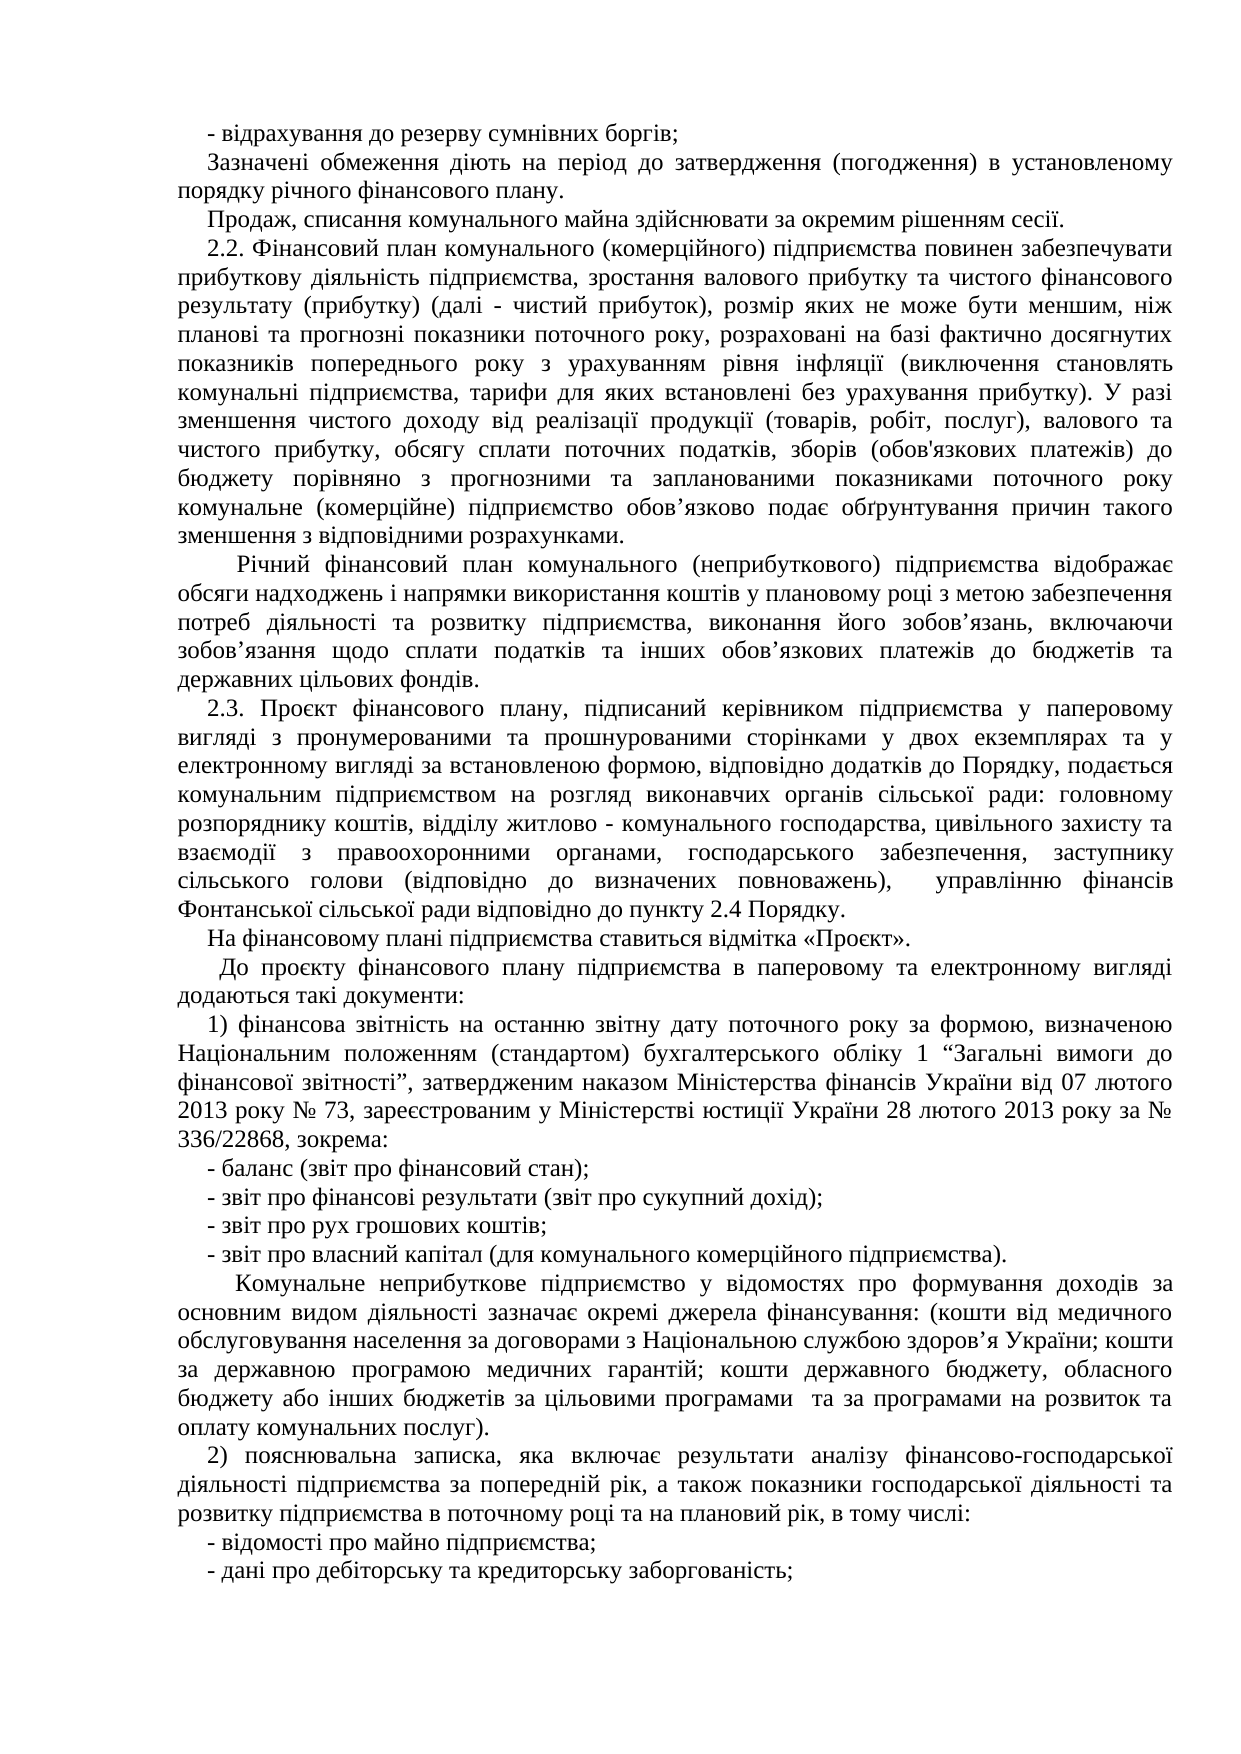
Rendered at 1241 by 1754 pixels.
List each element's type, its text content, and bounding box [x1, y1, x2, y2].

text Комунальне неприбуткове підприємство у відомостях про формування доходів за основним видом діяльності зазначає окремі джерела фінансування: (кошти від медичного обслуговування населення за договорами з Національною службою здоров’я України; кошти за державною програмою медичних гарантій; кошти державного бюджету, обласного бюджету або інших бюджетів за цільовими програмами та за програмами на розвиток та оплату комунальних послуг). [177, 1268, 1174, 1441]
text Річний фінансовий план комунального (неприбуткового) підприємства відображає обсяги надходжень і напрямки використання коштів у плановому році з метою забезпечення потреб діяльності та розвитку підприємства, виконання його зобов’язань, включаючи зобов’язання щодо сплати податків та інших обов’язкових платежів до бюджетів та державних цільових фондів. [177, 549, 1174, 693]
text До проєкту фінансового плану підприємства в паперовому та електронному вигляді додаються такі документи: [177, 952, 1174, 1009]
text 1) фінансова звітність на останню звітну дату поточного року за формою, визначеною Національним положенням (стандартом) бухгалтерського обліку 1 “Загальні вимоги до фінансової звітності”, затвердженим наказом Міністерства фінансів України від 07 лютого 2013 року № 73, зареєстрованим у Міністерстві юстиції України 28 лютого 2013 року за № 336/22868, зокрема: [177, 1009, 1174, 1153]
text - звіт про власний капітал (для комунального комерційного підприємства). [177, 1239, 1174, 1268]
text Зазначені обмеження діють на період до затвердження (погодження) в установленому порядку річного фінансового плану. [177, 147, 1174, 204]
text 2.3. Проєкт фінансового плану, підписаний керівником підприємства у паперовому вигляді з пронумерованими та прошнурованими сторінками у двох екземплярах та у електронному вигляді за встановленою формою, відповідно додатків до Порядку, подається комунальним підприємством на розгляд виконавчих органів сільської ради: головному розпоряднику коштів, відділу житлово - комунального господарства, цивільного захисту та взаємодії з правоохоронними органами, господарського забезпечення, заступнику сільського голови (відповідно до визначених повноважень), управлінню фінансів Фонтанської сільської ради відповідно до пункту 2.4 Порядку. [177, 693, 1174, 923]
text - відомості про майно підприємства; [177, 1527, 1174, 1556]
text - дані про дебіторську та кредиторську заборгованість; [177, 1556, 1174, 1584]
text - баланс (звіт про фінансовий стан); [177, 1153, 1174, 1182]
text - звіт про фінансові результати (звіт про сукупний дохід); [177, 1182, 1174, 1211]
text 2.2. Фінансовий план комунального (комерційного) підприємства повинен забезпечувати прибуткову діяльність підприємства, зростання валового прибутку та чистого фінансового результату (прибутку) (далі - чистий прибуток), розмір яких не може бути меншим, ніж планові та прогнозні показники поточного року, розраховані на базі фактично досягнутих показників попереднього року з урахуванням рівня інфляції (виключення становлять комунальні підприємства, тарифи для яких встановлені без урахування прибутку). У разі зменшення чистого доходу від реалізації продукції (товарів, робіт, послуг), валового та чистого прибутку, обсягу сплати поточних податків, зборів (обов'язкових платежів) до бюджету порівняно з прогнозними та запланованими показниками поточного року комунальне (комерційне) підприємство обов’язково подає обґрунтування причин такого зменшення з відповідними розрахунками. [177, 233, 1174, 549]
text На фінансовому плані підприємства ставиться відмітка «Проєкт». [177, 923, 1174, 952]
text - звіт про рух грошових коштів; [177, 1211, 1174, 1239]
text 2) пояснювальна записка, яка включає результати аналізу фінансово-господарської діяльності підприємства за попередній рік, а також показники господарської діяльності та розвитку підприємства в поточному році та на плановий рік, в тому числі: [177, 1441, 1174, 1527]
text Продаж, списання комунального майна здійснювати за окремим рішенням сесії. [177, 204, 1174, 233]
text - відрахування до резерву сумнівних боргів; [177, 118, 1174, 147]
